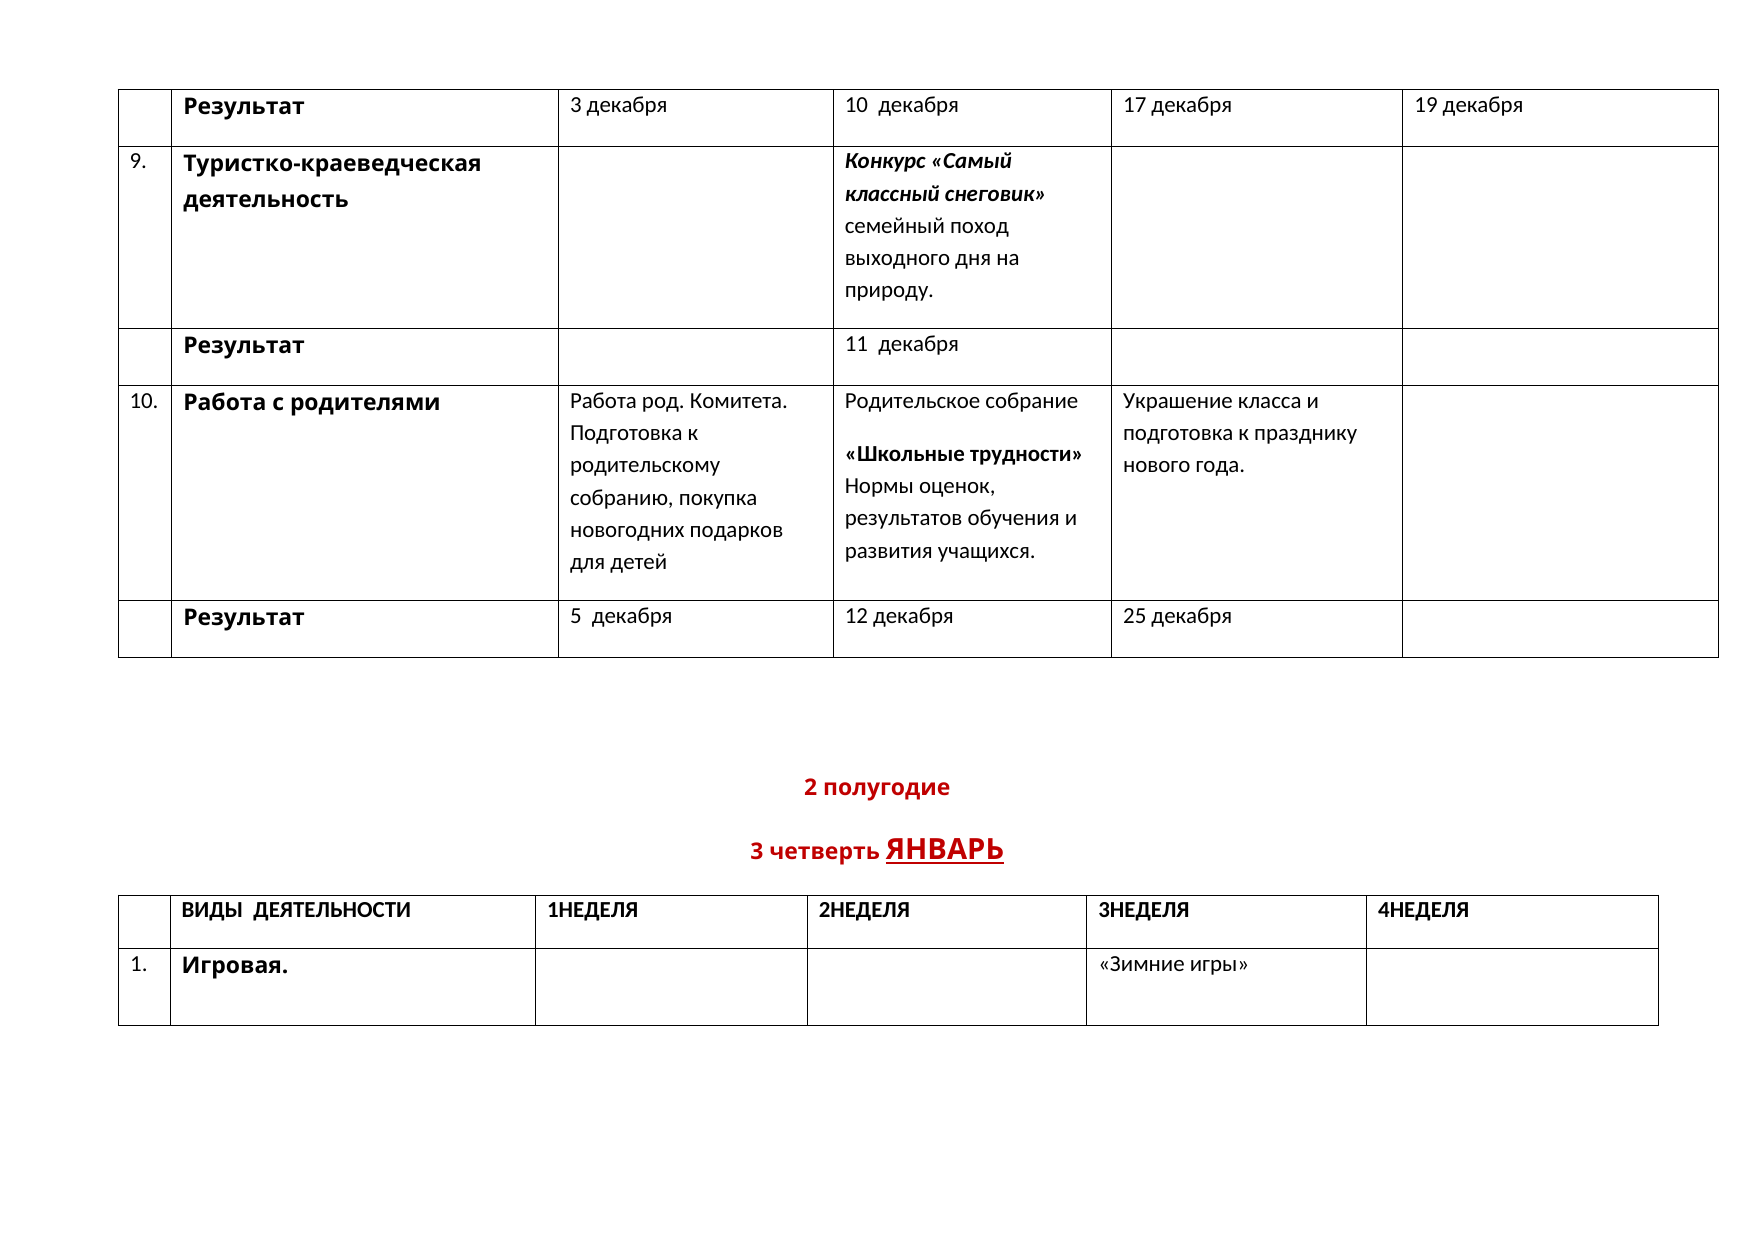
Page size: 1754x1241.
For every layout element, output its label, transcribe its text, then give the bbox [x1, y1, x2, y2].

table_cell Результат [172, 329, 558, 385]
text 3 четверть ЯНВАРЬ [118, 828, 1636, 868]
table_cell [1403, 386, 1718, 600]
table_cell «Зимние игры» [1087, 949, 1366, 1024]
table_cell [119, 329, 171, 385]
table_cell Игровая. [171, 949, 535, 1024]
table_cell Результат [172, 601, 558, 657]
table_cell [559, 329, 833, 385]
table_header 1НЕДЕЛЯ [536, 896, 807, 948]
table_cell 17 декабря [1112, 90, 1402, 146]
table_cell Родительское собрание «Школьные трудности» Нормы оценок, результатов обучения и развития учащихся. [834, 386, 1111, 600]
table_cell 9. [119, 147, 171, 328]
text 2 полугодие [118, 771, 1636, 803]
table_cell 11 декабря [834, 329, 1111, 385]
table_cell Результат [172, 90, 558, 146]
table_cell 25 декабря [1112, 601, 1402, 657]
table_cell Работа род. Комитета. Подготовка к родительскому собранию, покупка новогодних подарков для детей [559, 386, 833, 600]
table_cell Украшение класса и подготовка к празднику нового года. [1112, 386, 1402, 600]
table_header [119, 896, 170, 948]
table_cell [1403, 147, 1718, 328]
table_cell Работа с родителями [172, 386, 558, 600]
table_cell 10. [119, 386, 171, 600]
table_cell [536, 949, 807, 1024]
table_cell [1367, 949, 1658, 1024]
table_cell Конкурс «Самый классный снеговик» семейный поход выходного дня на природу. [834, 147, 1111, 328]
table_cell Туристко-краеведческая деятельность [172, 147, 558, 328]
table_cell 3 декабря [559, 90, 833, 146]
table_cell [1112, 329, 1402, 385]
table_cell 5 декабря [559, 601, 833, 657]
table_header 2НЕДЕЛЯ [808, 896, 1086, 948]
table_cell [1403, 329, 1718, 385]
table_header 4НЕДЕЛЯ [1367, 896, 1658, 948]
table_cell [1403, 601, 1718, 657]
table_cell [119, 601, 171, 657]
table_cell 12 декабря [834, 601, 1111, 657]
table_cell [119, 949, 170, 1024]
table_header ВИДЫ ДЕЯТЕЛЬНОСТИ [171, 896, 535, 948]
table_cell [559, 147, 833, 328]
table_header 3НЕДЕЛЯ [1087, 896, 1366, 948]
table_cell [1112, 147, 1402, 328]
table_cell 19 декабря [1403, 90, 1718, 146]
table_cell 10 декабря [834, 90, 1111, 146]
table_cell [808, 949, 1086, 1024]
table_cell [119, 90, 171, 146]
